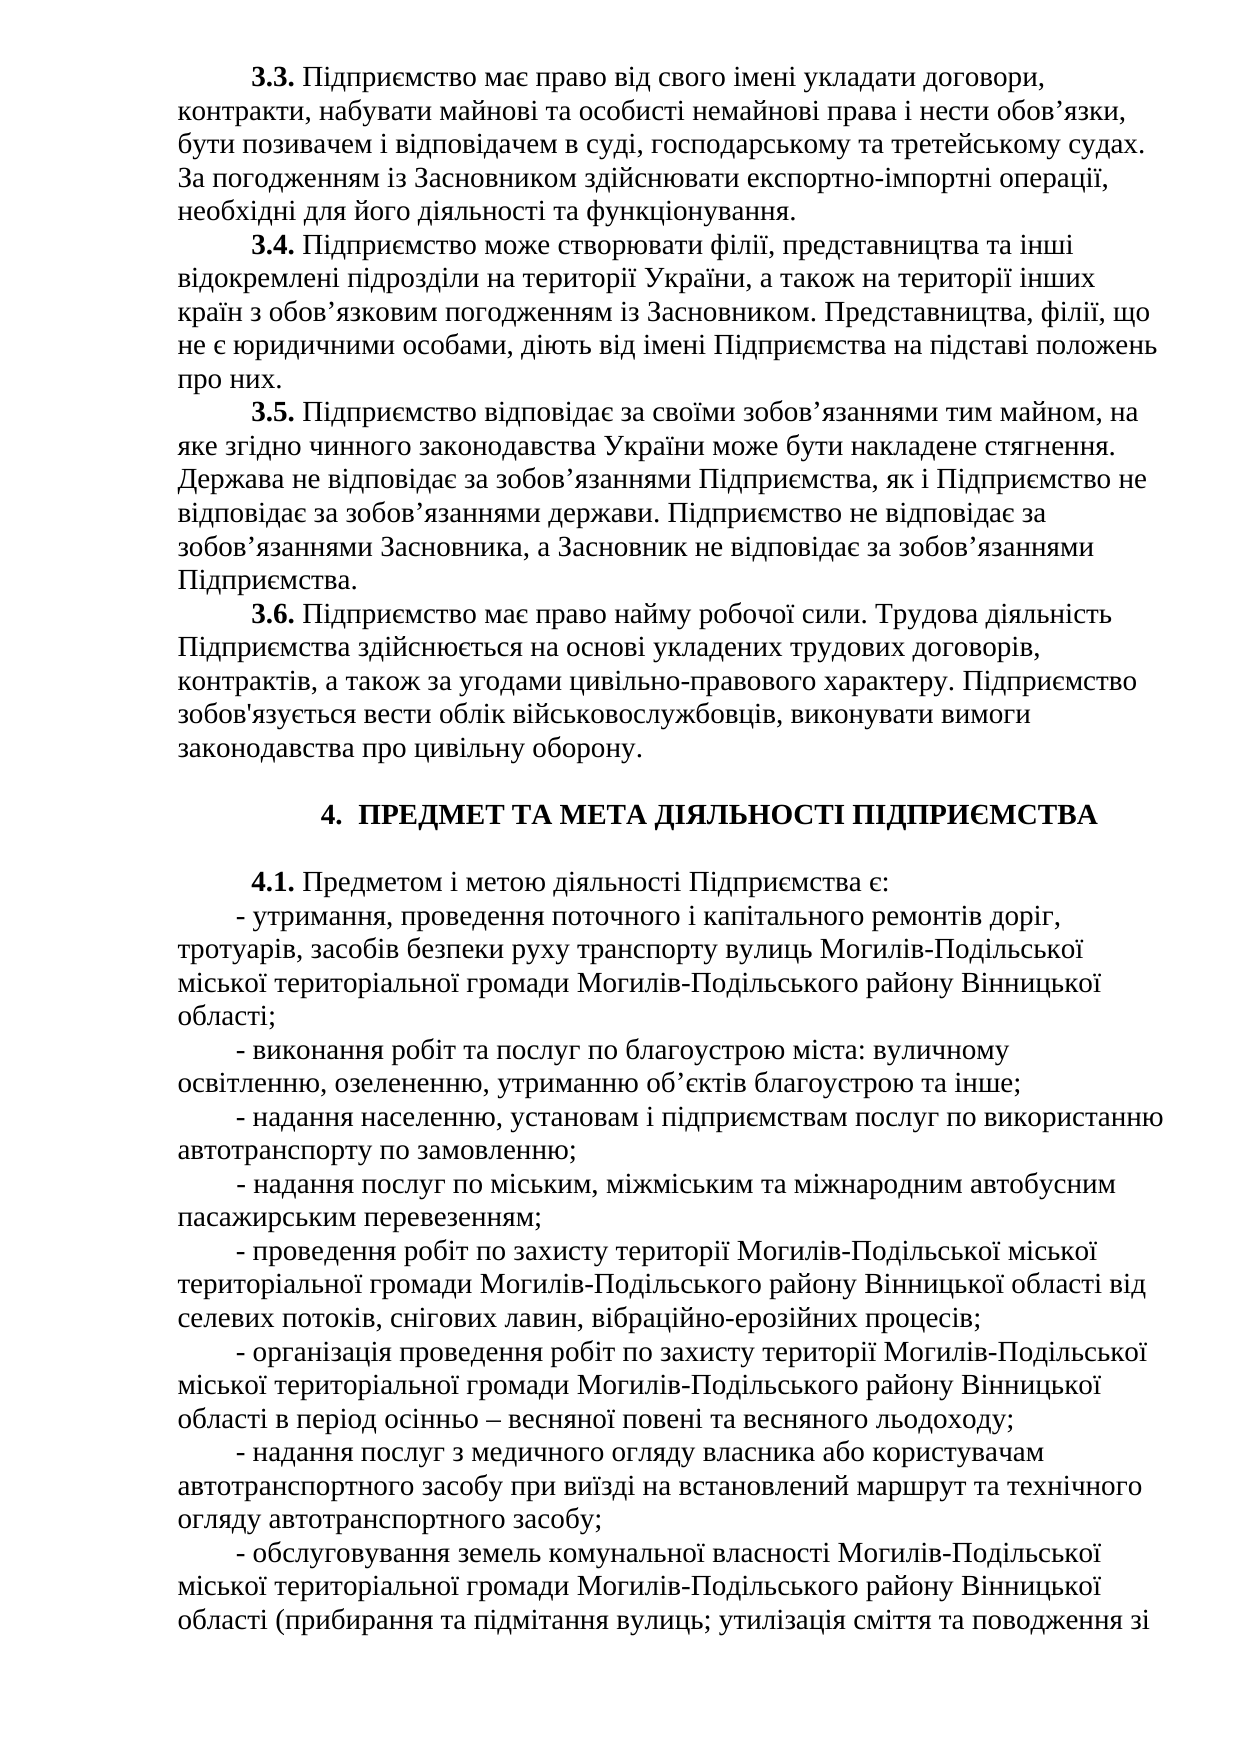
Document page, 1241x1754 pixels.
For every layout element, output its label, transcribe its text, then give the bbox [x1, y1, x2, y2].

text - надання послуг по міським, міжміським та міжнародним автобусним пасажирським перевезенням; [177, 1166, 1167, 1233]
text - організація проведення робіт по захисту території Могилів-Подільської міської територіальної громади Могилів-Подільського району Вінницької області в період осінньо – весняної повені та весняного льодоходу; [177, 1334, 1167, 1434]
text 3.4. Підприємство може створювати філії, представництва та інші відокремлені підрозділи на території України, а також на території інших країн з обов’язковим погодженням із Засновником. Представництва, філії, що не є юридичними особами, діють від імені Підприємства на підставі положень про них. [177, 227, 1167, 394]
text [177, 1535, 1167, 1636]
text - проведення робіт по захисту території Могилів-Подільської міської територіальної громади Могилів-Подільського району Вінницької області від селевих потоків, снігових лавин, вібраційно-ерозійних процесів; [177, 1233, 1167, 1334]
text - виконання робіт та послуг по благоустрою міста: вуличному освітленню, озелененню, утриманню об’єктів благоустрою та інше; [177, 1032, 1167, 1099]
text 3.6. Підприємство має право найму робочої сили. Трудова діяльність Підприємства здійснюється на основі укладених трудових договорів, контрактів, а також за угодами цивільно-правового характеру. Підприємство зобов'язується вести облік військовослужбовців, виконувати вимоги законодавства про цивільну оборону. [177, 596, 1167, 763]
text 3.3. Підприємство має право від свого імені укладати договори, контракти, набувати майнові та особисті немайнові права і нести обов’язки, бути позивачем і відповідачем в суді, господарському та третейському судах. За погодженням із Засновником здійснювати експортно-імпортні операції, необхідні для його діяльності та функціонування. [177, 59, 1167, 227]
text - надання населенню, установам і підприємствам послуг по використанню автотранспорту по замовленню; [177, 1099, 1167, 1166]
text - надання послуг з медичного огляду власника або користувачам автотранспортного засобу при виїзді на встановлений маршрут та технічного огляду автотранспортного засобу; [177, 1434, 1167, 1535]
list ПРЕДМЕТ ТА МЕТА ДІЯЛЬНОСТІ ПІДПРИЄМСТВА [252, 797, 1167, 831]
text 4.1. Предметом і метою діяльності Підприємства є: [177, 864, 1167, 898]
text - утримання, проведення поточного і капітального ремонтів доріг, тротуарів, засобів безпеки руху транспорту вулиць Могилів-Подільської міської територіальної громади Могилів-Подільського району Вінницької області; [177, 898, 1167, 1032]
text 3.5. Підприємство відповідає за своїми зобов’язаннями тим майном, на яке згідно чинного законодавства України може бути накладене стягнення. Держава не відповідає за зобов’язаннями Підприємства, як і Підприємство не відповідає за зобов’язаннями держави. Підприємство не відповідає за зобов’язаннями Засновника, а Засновник не відповідає за зобов’язаннями Підприємства. [177, 394, 1167, 596]
